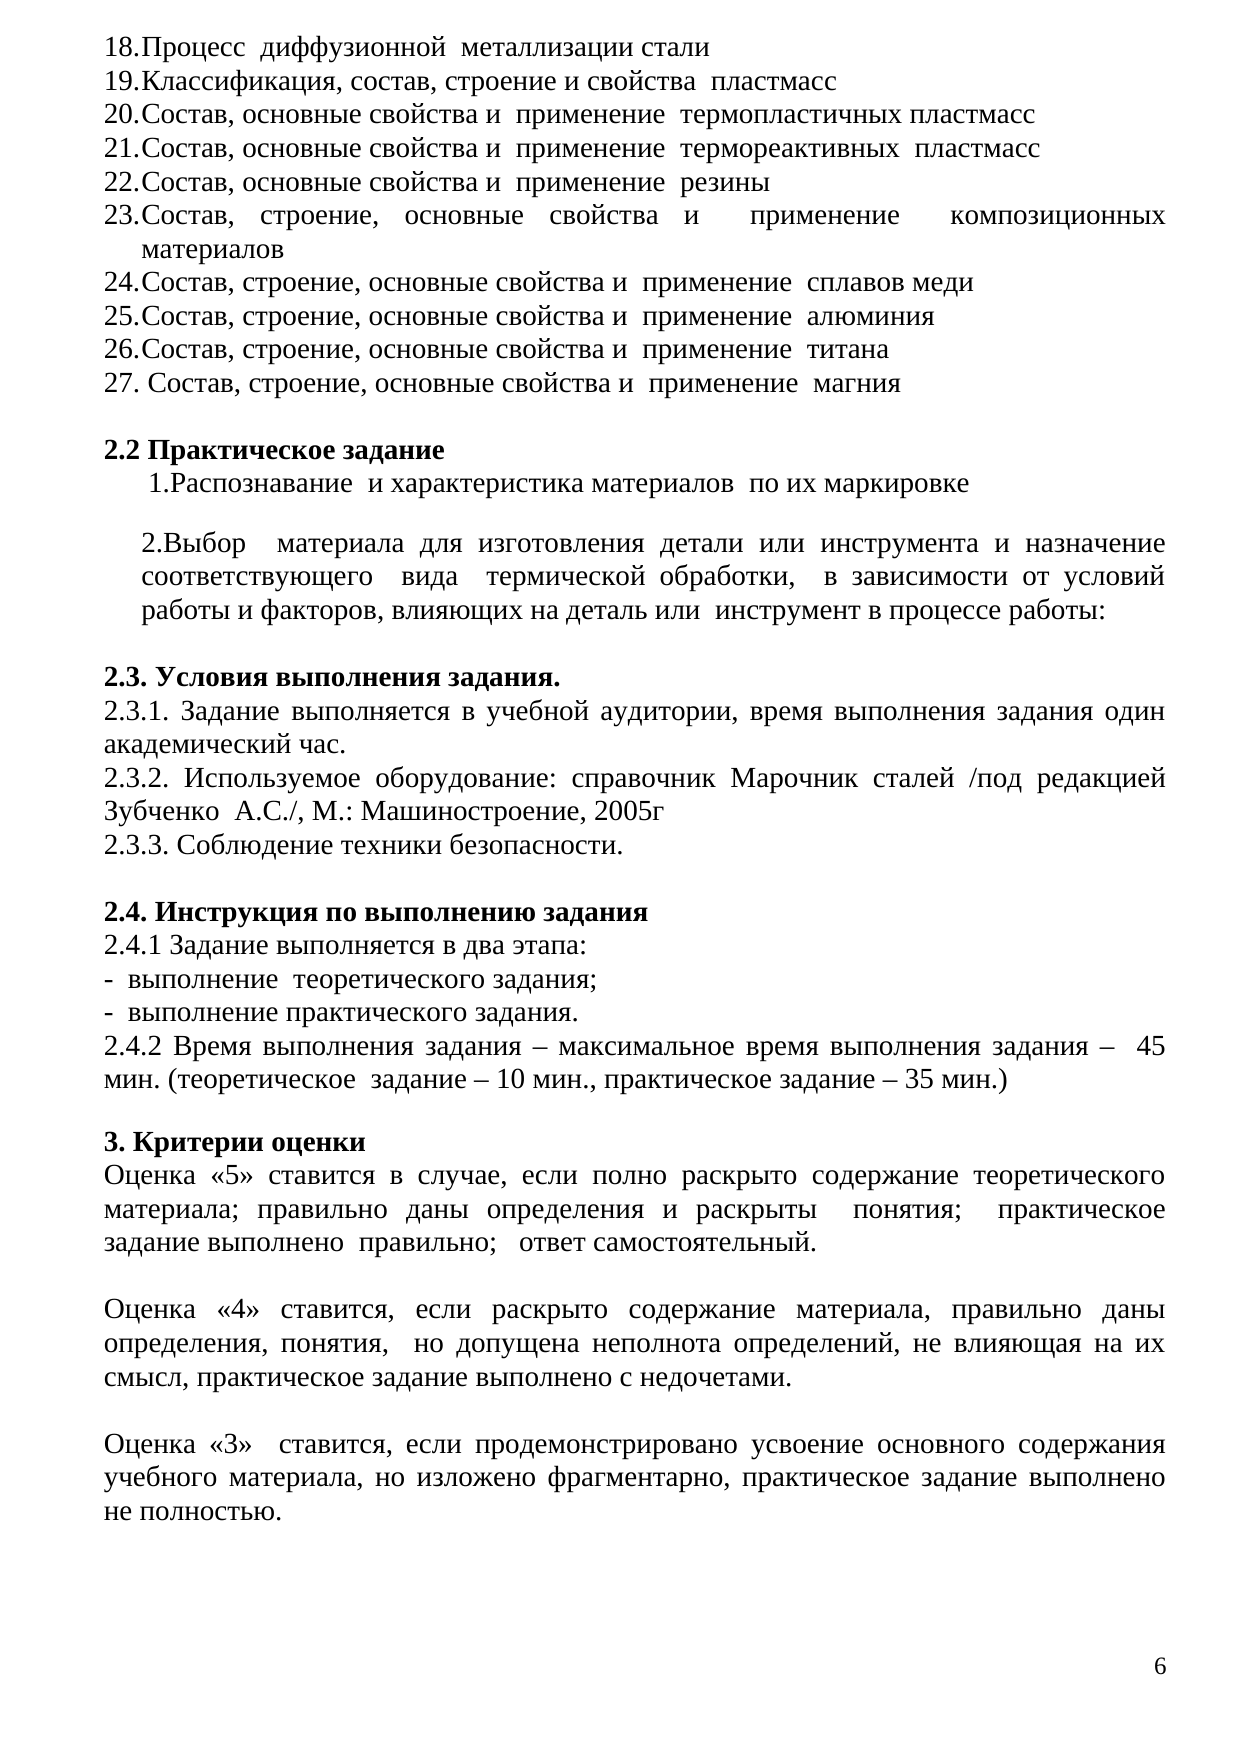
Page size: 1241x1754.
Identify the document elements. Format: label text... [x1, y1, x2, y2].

text 2.3. Условия выполнения задания. [103, 659, 1167, 693]
text 2.3.2. Используемое оборудование: справочник Марочник сталей /под редакцией Зубченко А.С./, М.: Машиностроение, 2005г [103, 760, 1167, 827]
text 2.3.3. Соблюдение техники безопасности. [103, 827, 1167, 860]
text 2.3.1. Задание выполняется в учебной аудитории, время выполнения задания один академический час. [103, 693, 1167, 760]
list 1.Распознавание и характеристика материалов по их маркировке [148, 466, 1167, 499]
text 2.4.2 Время выполнения задания – максимальное время выполнения задания – 45 мин. (теоретическое задание – 10 мин., практическое задание – 35 мин.) [103, 1028, 1167, 1095]
list Состав, основные свойства и применение термореактивных пластмасс [103, 130, 1167, 164]
list Состав, строение, основные свойства и применение композиционных материалов [103, 197, 1167, 264]
text 2.4.1 Задание выполняется в два этапа: [103, 927, 1167, 961]
list Состав, основные свойства и применение термопластичных пластмасс [103, 97, 1167, 130]
text - выполнение практического задания. [103, 994, 1167, 1028]
text 2.Выбор материала для изготовления детали или инструмента и назначение соответствующего вида термической обработки, в зависимости от условий работы и факторов, влияющих на деталь или инструмент в процессе работы: [141, 525, 1167, 626]
text 2.4. Инструкция по выполнению задания [103, 894, 1167, 927]
text Оценка «3» ставится, если продемонстрировано усвоение основного содержания учебного материала, но изложено фрагментарно, практическое задание выполнено не полностью. [103, 1426, 1167, 1526]
list Состав, строение, основные свойства и применение сплавов меди [103, 264, 1167, 298]
text Оценка «5» ставится в случае, если полно раскрыто содержание теоретического материала; правильно даны определения и раскрыты понятия; практическое задание выполнено правильно; ответ самостоятельный. [103, 1157, 1167, 1258]
list Состав, строение, основные свойства и применение титана [103, 331, 1167, 365]
list Состав, строение, основные свойства и применение алюминия [103, 298, 1167, 331]
list Процесс диффузионной металлизации стали [103, 29, 1167, 63]
text 2.2 Практическое задание [103, 432, 1167, 466]
text 27. Состав, строение, основные свойства и применение магния [103, 365, 1167, 398]
list Состав, основные свойства и применение резины [103, 164, 1167, 197]
text - выполнение теоретического задания; [103, 961, 1167, 994]
text 3. Критерии оценки [103, 1124, 1167, 1157]
text Оценка «4» ставится, если раскрыто содержание материала, правильно даны определения, понятия, но допущена неполнота определений, не влияющая на их смысл, практическое задание выполнено с недочетами. [103, 1292, 1167, 1392]
list Классификация, состав, строение и свойства пластмасс [103, 63, 1167, 97]
